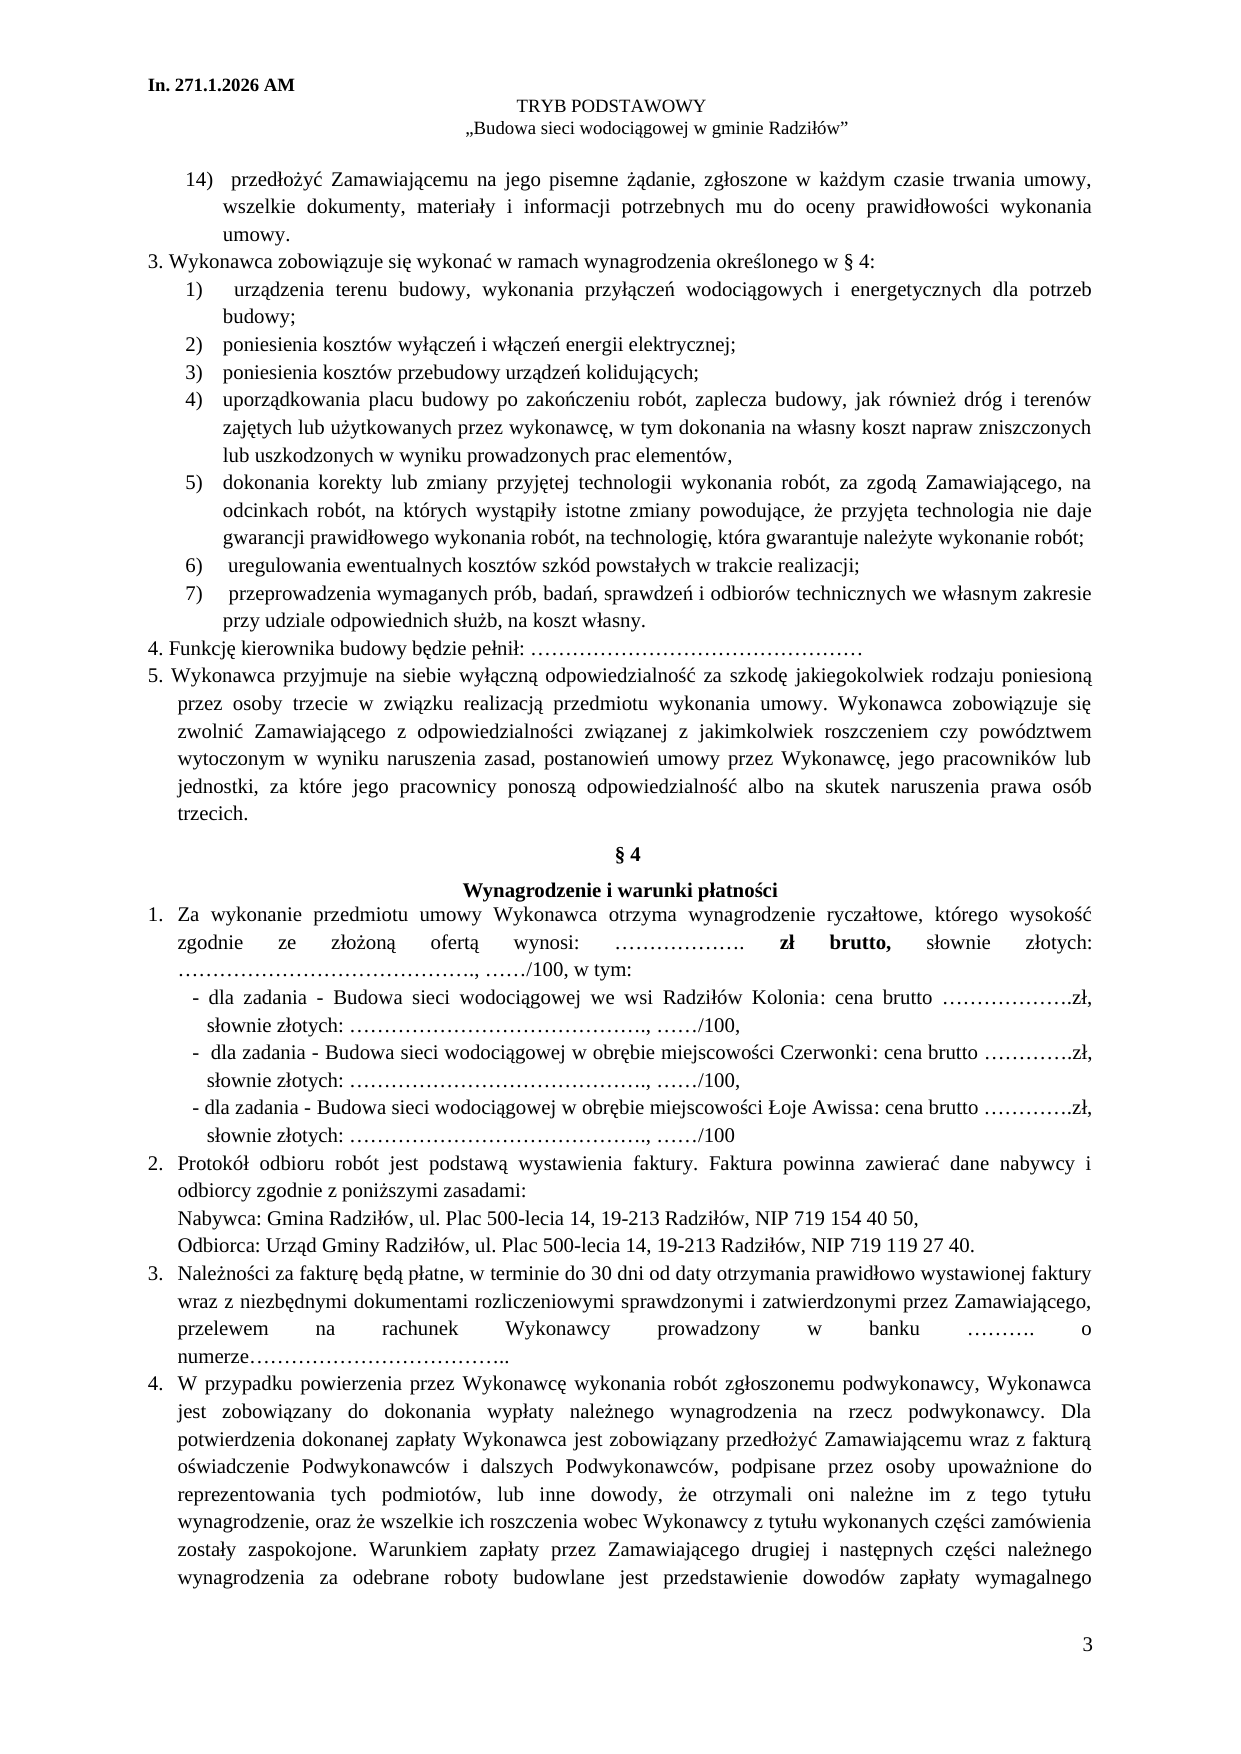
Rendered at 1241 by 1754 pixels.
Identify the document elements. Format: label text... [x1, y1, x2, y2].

list uregulowania ewentualnych kosztów szkód powstałych w trakcie realizacji; [185, 553, 1093, 577]
list Należności za fakturę będą płatne, w terminie do 30 dni od daty otrzymania prawidłowo wystawionej faktury wraz z niezbędnymi dokumentami rozliczeniowymi sprawdzonymi i zatwierdzonymi przez Zamawiającego, przelewem na rachunek Wykonawcy prowadzony w banku ………. o numerze……………………………….. [148, 1261, 1093, 1368]
text 3. Wykonawca zobowiązuje się wykonać w ramach wynagrodzenia określonego w § 4: [148, 249, 1093, 273]
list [148, 1371, 1093, 1589]
text Nabywca: Gmina Radziłów, ul. Plac 500-lecia 14, 19-213 Radziłów, NIP 719 154 40 50, [177, 1206, 1093, 1230]
text - dla zadania - Budowa sieci wodociągowej w obrębie miejscowości Czerwonki: cena brutto ………….zł, słownie złotych: ……………………………………., ……/100, [192, 1040, 1093, 1092]
text § 4 [162, 841, 1093, 866]
text - dla zadania - Budowa sieci wodociągowej we wsi Radziłów Kolonia: cena brutto ……………….zł, słownie złotych: ……………………………………., ……/100, [192, 985, 1093, 1037]
list poniesienia kosztów wyłączeń i włączeń energii elektrycznej; [185, 332, 1093, 356]
text 5. Wykonawca przyjmuje na siebie wyłączną odpowiedzialność za szkodę jakiegokolwiek rodzaju poniesioną przez osoby trzecie w związku realizacją przedmiotu wykonania umowy. Wykonawca zobowiązuje się zwolnić Zamawiającego z odpowiedzialności związanej z jakimkolwiek roszczeniem czy powództwem wytoczonym w wyniku naruszenia zasad, postanowień umowy przez Wykonawcę, jego pracowników lub jednostki, za które jego pracownicy ponoszą odpowiedzialność albo na skutek naruszenia prawa osób trzecich. [148, 663, 1093, 825]
list przedłożyć Zamawiającemu na jego pisemne żądanie, zgłoszone w każdym czasie trwania umowy, wszelkie dokumenty, materiały i informacji potrzebnych mu do oceny prawidłowości wykonania umowy. [185, 166, 1093, 246]
list uporządkowania placu budowy po zakończeniu robót, zaplecza budowy, jak również dróg i terenów zajętych lub użytkowanych przez wykonawcę, w tym dokonania na własny koszt napraw zniszczonych lub uszkodzonych w wyniku prowadzonych prac elementów, [185, 387, 1093, 467]
list poniesienia kosztów przebudowy urządzeń kolidujących; [185, 360, 1093, 384]
list przeprowadzenia wymaganych prób, badań, sprawdzeń i odbiorów technicznych we własnym zakresie przy udziale odpowiednich służb, na koszt własny. [185, 581, 1093, 632]
text 4. Funkcję kierownika budowy będzie pełnił: ………………………………………… [148, 636, 1093, 660]
list Protokół odbioru robót jest podstawą wystawienia faktury. Faktura powinna zawierać dane nabywcy i odbiorcy zgodnie z poniższymi zasadami: [148, 1151, 1093, 1202]
list urządzenia terenu budowy, wykonania przyłączeń wodociągowych i energetycznych dla potrzeb budowy; [185, 277, 1093, 328]
list dokonania korekty lub zmiany przyjętej technologii wykonania robót, za zgodą Zamawiającego, na odcinkach robót, na których wystąpiły istotne zmiany powodujące, że przyjęta technologia nie daje gwarancji prawidłowego wykonania robót, na technologię, która gwarantuje należyte wykonanie robót; [185, 470, 1093, 549]
list Za wykonanie przedmiotu umowy Wykonawca otrzyma wynagrodzenie ryczałtowe, którego wysokość zgodnie ze złożoną ofertą wynosi: ………………. zł brutto, słownie złotych: ……………………………………., ……/100, w tym: [148, 902, 1093, 981]
text Wynagrodzenie i warunki płatności [148, 878, 1093, 902]
text Odbiorca: Urząd Gminy Radziłów, ul. Plac 500-lecia 14, 19-213 Radziłów, NIP 719 119 27 40. [177, 1233, 1093, 1257]
text - dla zadania - Budowa sieci wodociągowej w obrębie miejscowości Łoje Awissa: cena brutto ………….zł, słownie złotych: ……………………………………., ……/100 [192, 1095, 1093, 1147]
